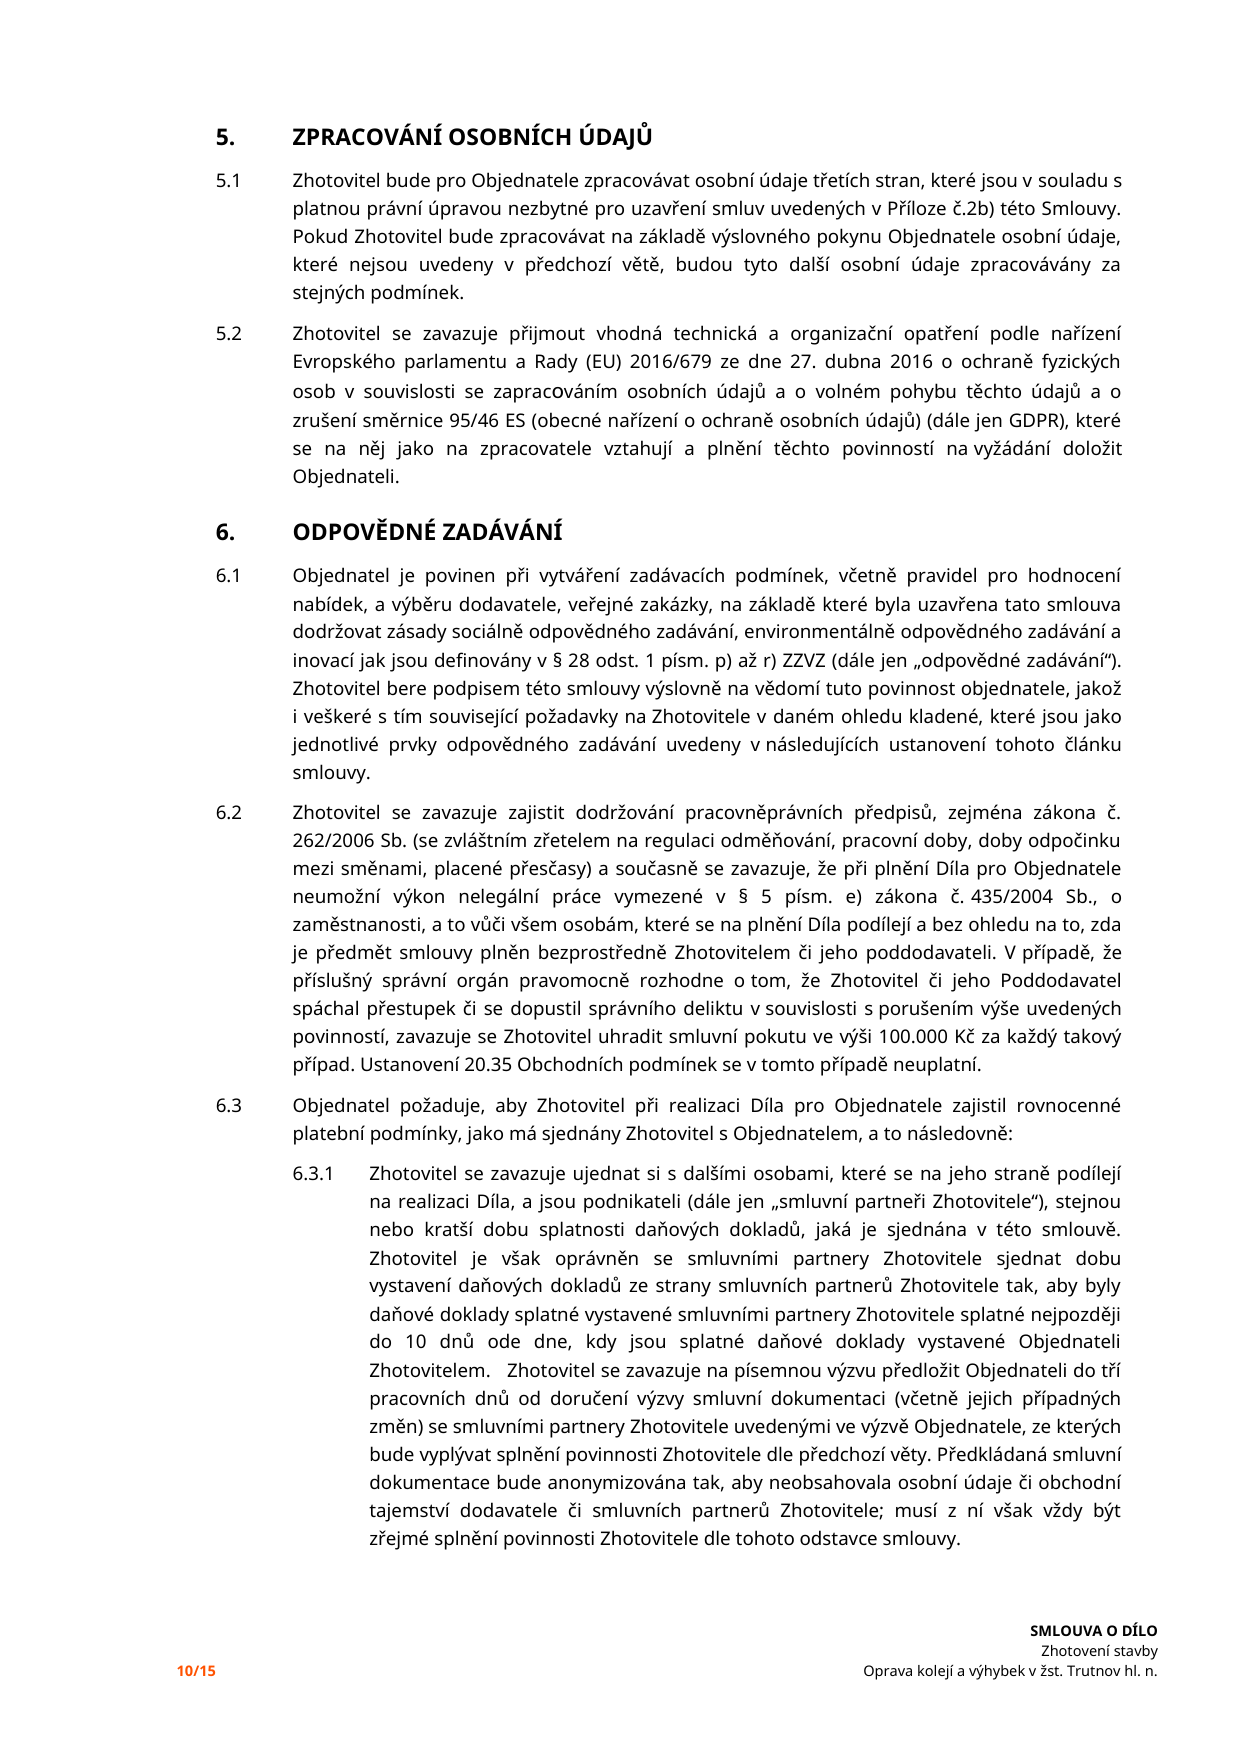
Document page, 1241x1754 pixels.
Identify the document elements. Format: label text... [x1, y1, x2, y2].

text Objednatel požaduje, aby Zhotovitel při realizaci Díla pro Objednatele zajistil rovnocenné platební podmínky, jako má sjednány Zhotovitel s Objednatelem, a to následovně: [216, 1092, 1122, 1146]
text Zhotovitel se zavazuje zajistit dodržování pracovněprávních předpisů, zejména zákona č. 262/2006 Sb. (se zvláštním zřetelem na regulaci odměňování, pracovní doby, doby odpočinku mezi směnami, placené přesčasy) a současně se zavazuje, že při plnění Díla pro Objednatele neumožní výkon nelegální práce vymezené v § 5 písm. e) zákona č. 435/2004 Sb., o zaměstnanosti, a to vůči všem osobám, které se na plnění Díla podílejí a bez ohledu na to, zda je předmět smlouvy plněn bezprostředně Zhotovitelem či jeho poddodavateli. V případě, že příslušný správní orgán pravomocně rozhodne o tom, že Zhotovitel či jeho Poddodavatel spáchal přestupek či se dopustil správního deliktu v souvislosti s porušením výše uvedených povinností, zavazuje se Zhotovitel uhradit smluvní pokutu ve výši 100.000 Kč za každý takový případ. Ustanovení 20.35 Obchodních podmínek se v tomto případě neuplatní. [216, 799, 1122, 1077]
text Objednatel je povinen při vytváření zadávacích podmínek, včetně pravidel pro hodnocení nabídek, a výběru dodavatele, veřejné zakázky, na základě které byla uzavřena tato smlouva dodržovat zásady sociálně odpovědného zadávání, environmentálně odpovědného zadávání a inovací jak jsou definovány v § 28 odst. 1 písm. p) až r) ZZVZ (dále jen „odpovědné zadávání“). Zhotovitel bere podpisem této smlouvy výslovně na vědomí tuto povinnost objednatele, jakož i veškeré s tím související požadavky na Zhotovitele v daném ohledu kladené, které jsou jako jednotlivé prvky odpovědného zadávání uvedeny v následujících ustanovení tohoto článku smlouvy. [216, 563, 1122, 784]
text Zhotovitel se zavazuje ujednat si s dalšími osobami, které se na jeho straně podílejí na realizaci Díla, a jsou podnikateli (dále jen „smluvní partneři Zhotovitele“), stejnou nebo kratší dobu splatnosti daňových dokladů, jaká je sjednána v této smlouvě. Zhotovitel je však oprávněn se smluvními partnery Zhotovitele sjednat dobu vystavení daňových dokladů ze strany smluvních partnerů Zhotovitele tak, aby byly daňové doklady splatné vystavené smluvními partnery Zhotovitele splatné nejpozději do 10 dnů ode dne, kdy jsou splatné daňové doklady vystavené Objednateli Zhotovitelem. Zhotovitel se zavazuje na písemnou výzvu předložit Objednateli do tří pracovních dnů od doručení výzvy smluvní dokumentaci (včetně jejich případných změn) se smluvními partnery Zhotovitele uvedenými ve výzvě Objednatele, ze kterých bude vyplývat splnění povinnosti Zhotovitele dle předchozí věty. Předkládaná smluvní dokumentace bude anonymizována tak, aby neobsahovala osobní údaje či obchodní tajemství dodavatele či smluvních partnerů Zhotovitele; musí z ní však vždy být zřejmé splnění povinnosti Zhotovitele dle tohoto odstavce smlouvy. [292, 1161, 1122, 1551]
text Odpovědné zadávání [216, 516, 1122, 547]
text Zhotovitel bude pro Objednatele zpracovávat osobní údaje třetích stran, které jsou v souladu s platnou právní úpravou nezbytné pro uzavření smluv uvedených v Příloze č.2b) této Smlouvy. Pokud Zhotovitel bude zpracovávat na základě výslovného pokynu Objednatele osobní údaje, které nejsou uvedeny v předchozí větě, budou tyto další osobní údaje zpracovávány za stejných podmínek. [216, 167, 1122, 305]
text Zhotovitel se zavazuje přijmout vhodná technická a organizační opatření podle nařízení Evropského parlamentu a Rady (EU) 2016/679 ze dne 27. dubna 2016 o ochraně fyzických osob v souvislosti se zapracováním osobních údajů a o volném pohybu těchto údajů a o zrušení směrnice 95/46 ES (obecné nařízení o ochraně osobních údajů) (dále jen GDPR), které se na něj jako na zpracovatele vztahují a plnění těchto povinností na vyžádání doložit Objednateli. [216, 320, 1122, 488]
text ZPRACOVÁNÍ OSOBNÍCH ÚDAJŮ [216, 121, 1122, 152]
